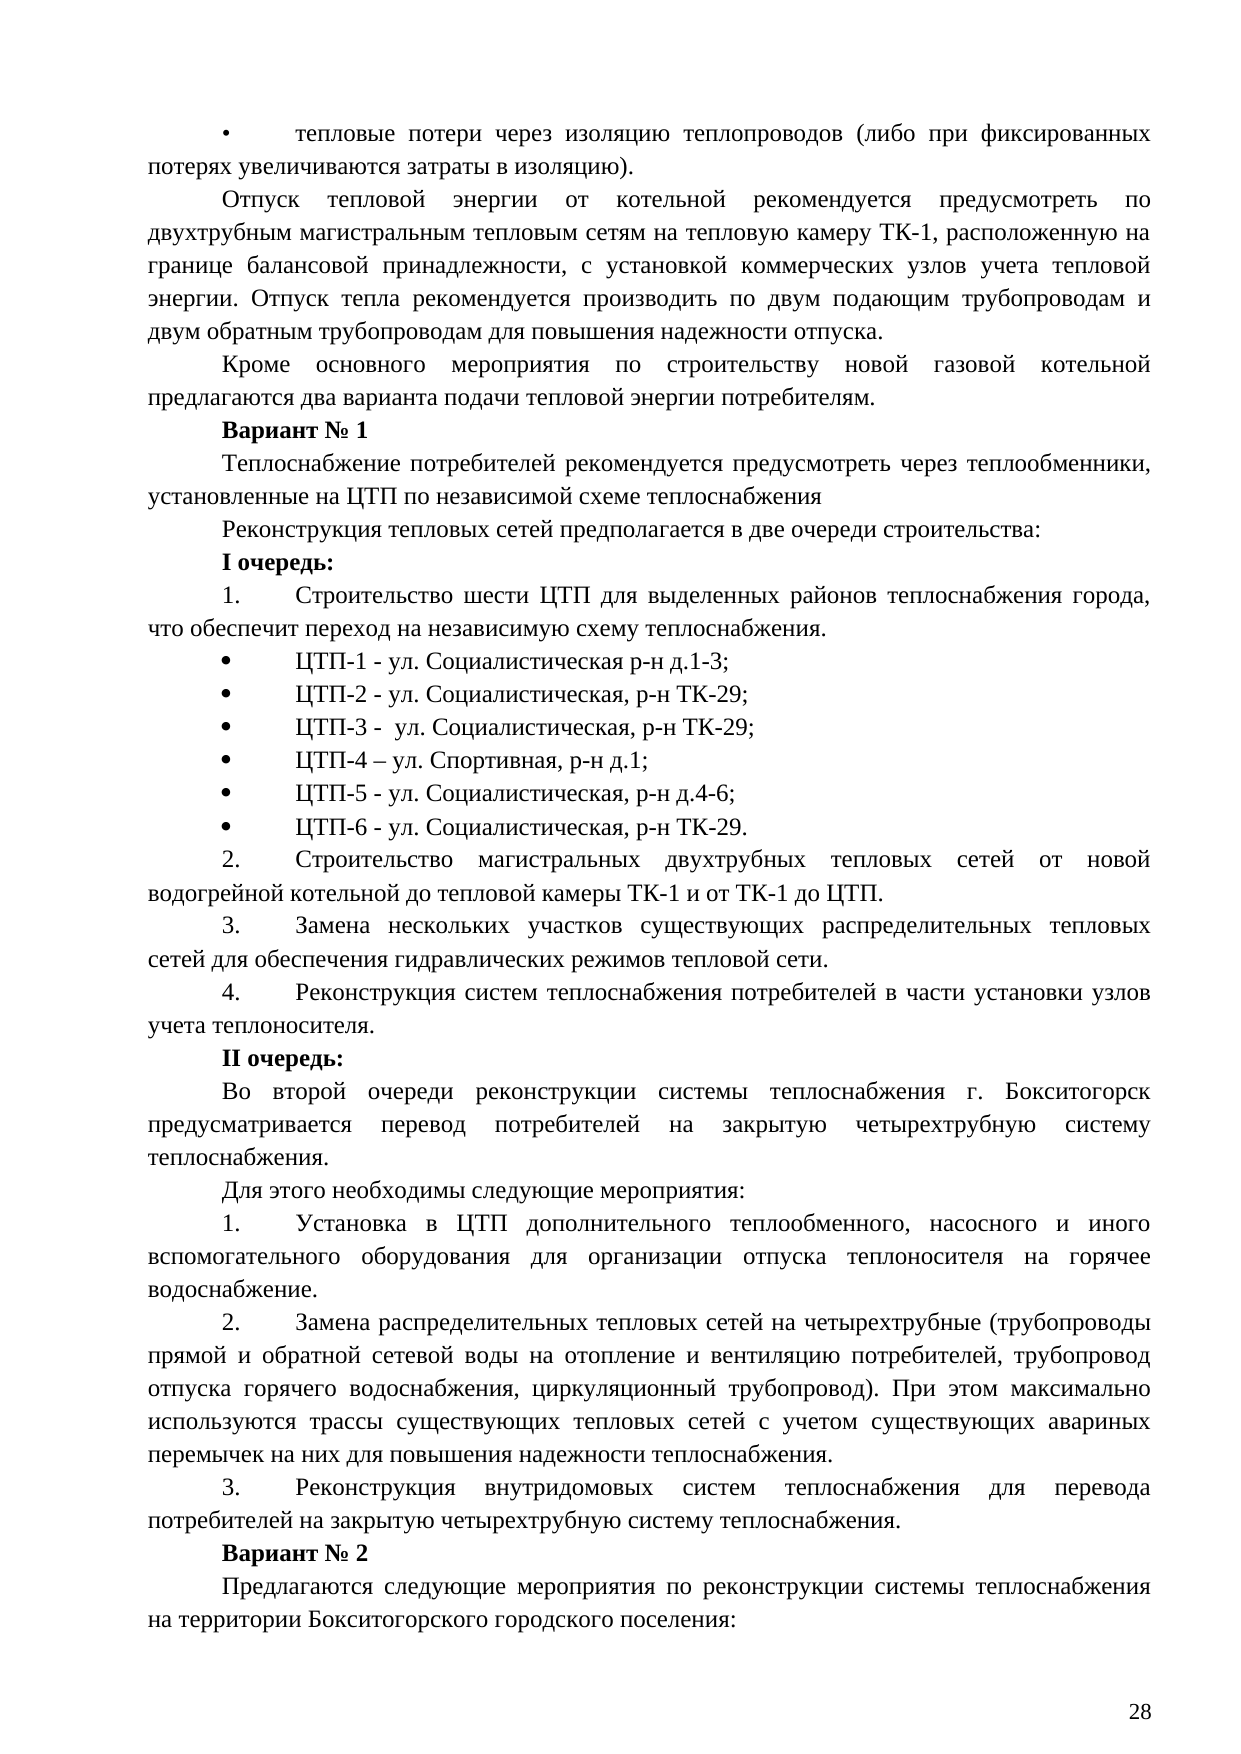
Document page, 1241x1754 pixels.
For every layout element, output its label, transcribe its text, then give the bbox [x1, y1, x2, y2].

text Для этого необходимы следующие мероприятия: [148, 1175, 1152, 1203]
text • тепловые потери через изоляцию теплопроводов (либо при фиксированных потерях увеличиваются затраты в изоляцию). [148, 118, 1152, 180]
text Отпуск тепловой энергии от котельной рекомендуется предусмотреть по двухтрубным магистральным тепловым сетям на тепловую камеру ТК-1, расположенную на границе балансовой принадлежности, с установкой коммерческих узлов учета тепловой энергии. Отпуск тепла рекомендуется производить по двум подающим трубопроводам и двум обратным трубопроводам для повышения надежности отпуска. [148, 184, 1152, 345]
list Строительство шести ЦТП для выделенных районов теплоснабжения города, что обеспечит переход на независимую схему теплоснабжения. [148, 580, 1152, 642]
list ЦТП-3 - ул. Социалистическая, р-н ТК-29; [148, 712, 1152, 741]
list Реконструкция внутридомовых систем теплоснабжения для перевода потребителей на закрытую четырехтрубную систему теплоснабжения. [148, 1472, 1152, 1534]
text Вариант № 1 [148, 415, 1152, 444]
text Кроме основного мероприятия по строительству новой газовой котельной предлагаются два варианта подачи тепловой энергии потребителям. [148, 349, 1152, 411]
text II очередь: [148, 1043, 1152, 1071]
text Во второй очереди реконструкции системы теплоснабжения г. Бокситогорск предусматривается перевод потребителей на закрытую четырехтрубную систему теплоснабжения. [148, 1076, 1152, 1171]
text Реконструкция тепловых сетей предполагается в две очереди строительства: [148, 514, 1152, 543]
list Замена распределительных тепловых сетей на четырехтрубные (трубопроводы прямой и обратной сетевой воды на отопление и вентиляцию потребителей, трубопровод отпуска горячего водоснабжения, циркуляционный трубопровод). При этом максимально используются трассы существующих тепловых сетей с учетом существующих авариных перемычек на них для повышения надежности теплоснабжения. [148, 1307, 1152, 1468]
list ЦТП-4 – ул. Спортивная, р-н д.1; [148, 746, 1152, 774]
list ЦТП-2 - ул. Социалистическая, р-н ТК-29; [148, 679, 1152, 708]
text Теплоснабжение потребителей рекомендуется предусмотреть через теплообменники, установленные на ЦТП по независимой схеме теплоснабжения [148, 448, 1152, 510]
text I очередь: [148, 547, 1152, 576]
text Вариант № 2 [148, 1538, 1152, 1567]
list ЦТП-5 - ул. Социалистическая, р-н д.4-6; [148, 778, 1152, 807]
text Предлагаются следующие мероприятия по реконструкции системы теплоснабжения на территории Бокситогорского городского поселения: [148, 1571, 1152, 1633]
text 3. Замена нескольких участков существующих распределительных тепловых сетей для обеспечения гидравлических режимов тепловой сети. [148, 911, 1152, 972]
text 2. Строительство магистральных двухтрубных тепловых сетей от новой водогрейной котельной до тепловой камеры ТК-1 и от ТК-1 до ЦТП. [148, 844, 1152, 906]
list Установка в ЦТП дополнительного теплообменного, насосного и иного вспомогательного оборудования для организации отпуска теплоносителя на горячее водоснабжение. [148, 1208, 1152, 1303]
list ЦТП-6 - ул. Социалистическая, р-н ТК-29. [148, 812, 1152, 840]
text 4. Реконструкция систем теплоснабжения потребителей в части установки узлов учета теплоносителя. [148, 977, 1152, 1038]
list ЦТП-1 - ул. Социалистическая р-н д.1-3; [148, 646, 1152, 675]
